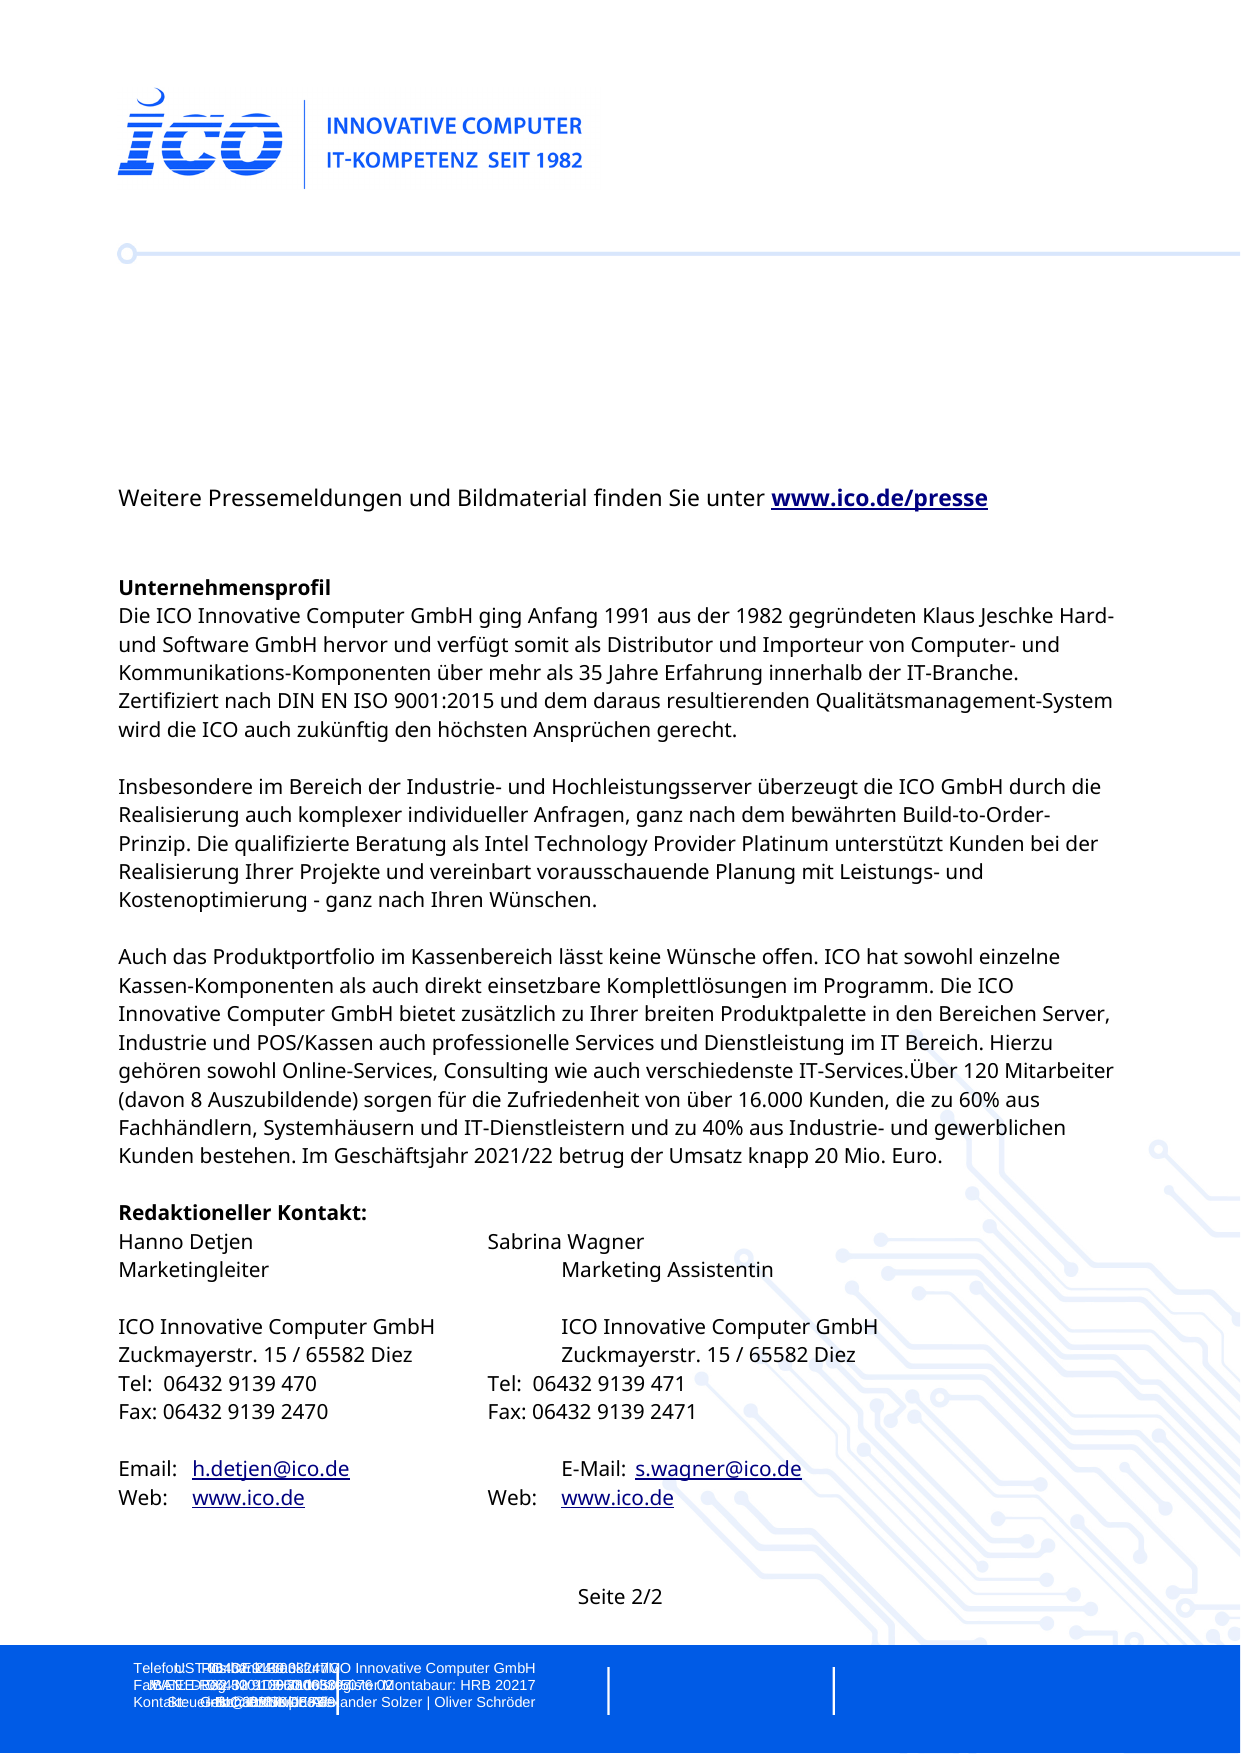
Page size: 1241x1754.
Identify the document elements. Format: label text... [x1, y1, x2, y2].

text Auch das Produktportfolio im Kassenbereich lässt keine Wünsche offen. ICO hat sowohl einzelne Kassen-Komponenten als auch direkt einsetzbare Komplettlösungen im Programm. Die ICO Innovative Computer GmbH bietet zusätzlich zu Ihrer breiten Produktpalette in den Bereichen Server, Industrie und POS/Kassen auch professionelle Services und Dienstleistung im IT Bereich. Hierzu gehören sowohl Online-Services, Consulting wie auch verschiedenste IT-Services.Über 120 Mitarbeiter (davon 8 Auszubildende) sorgen für die Zufriedenheit von über 16.000 Kunden, die zu 60% aus Fachhändlern, Systemhäusern und IT-Dienstleistern und zu 40% aus Industrie- und gewerblichen Kunden bestehen. Im Geschäftsjahr 2021/22 betrug der Umsatz knapp 20 Mio. Euro. [118, 942, 1122, 1170]
picture [111, 243, 1241, 264]
text Tel: 06432 9139 470 Tel: 06432 9139 471 Fax: 06432 9139 2470 Fax: 06432 9139 2471 [118, 1369, 1122, 1426]
text Redaktioneller Kontakt: [118, 1198, 1122, 1227]
text Hanno Detjen Sabrina Wagner Marketingleiter Marketing Assistentin‎ [118, 1227, 1122, 1284]
text Insbesondere im Bereich der Industrie- und Hochleistungsserver überzeugt die ICO GmbH durch die Realisierung auch komplexer individueller Anfragen, ganz nach dem bewährten Build-to-Order-Prinzip. Die qualifizierte Beratung als Intel Technology Provider Platinum unterstützt Kunden bei der Realisierung Ihrer Projekte und vereinbart vorausschauende Planung mit Leistungs- und Kostenoptimierung - ganz nach Ihren Wünschen. [118, 772, 1122, 914]
text Unternehmensprofil [118, 573, 1122, 601]
text ICO Innovative Computer GmbH ICO Innovative Computer GmbH Zuckmayerstr. 15 / 65582 Diez Zuckmayerstr. 15 / 65582 Diez [118, 1312, 1122, 1369]
text Email: h.detjen@ico.de E-Mail: s.wagner@ico.de Web: www.ico.de Web: www.ico.de [118, 1454, 1122, 1511]
text Die ICO Innovative Computer GmbH ging Anfang 1991 aus der 1982 gegründeten Klaus Jeschke Hard- und Software GmbH hervor und verfügt somit als Distributor und Importeur von Computer- und Kommunikations-Komponenten über mehr als 35 Jahre Erfahrung innerhalb der IT-Branche. Zertifiziert nach DIN EN ISO 9001:2015 und dem daraus resultierenden Qualitätsmanagement-System wird die ICO auch zukünftig den höchsten Ansprüchen gerecht. [118, 601, 1122, 743]
text Weitere Pressemeldungen und Bildmaterial finden Sie unter www.ico.de/presse [118, 482, 1122, 513]
picture [117, 87, 601, 190]
picture [0, 1028, 1241, 1754]
